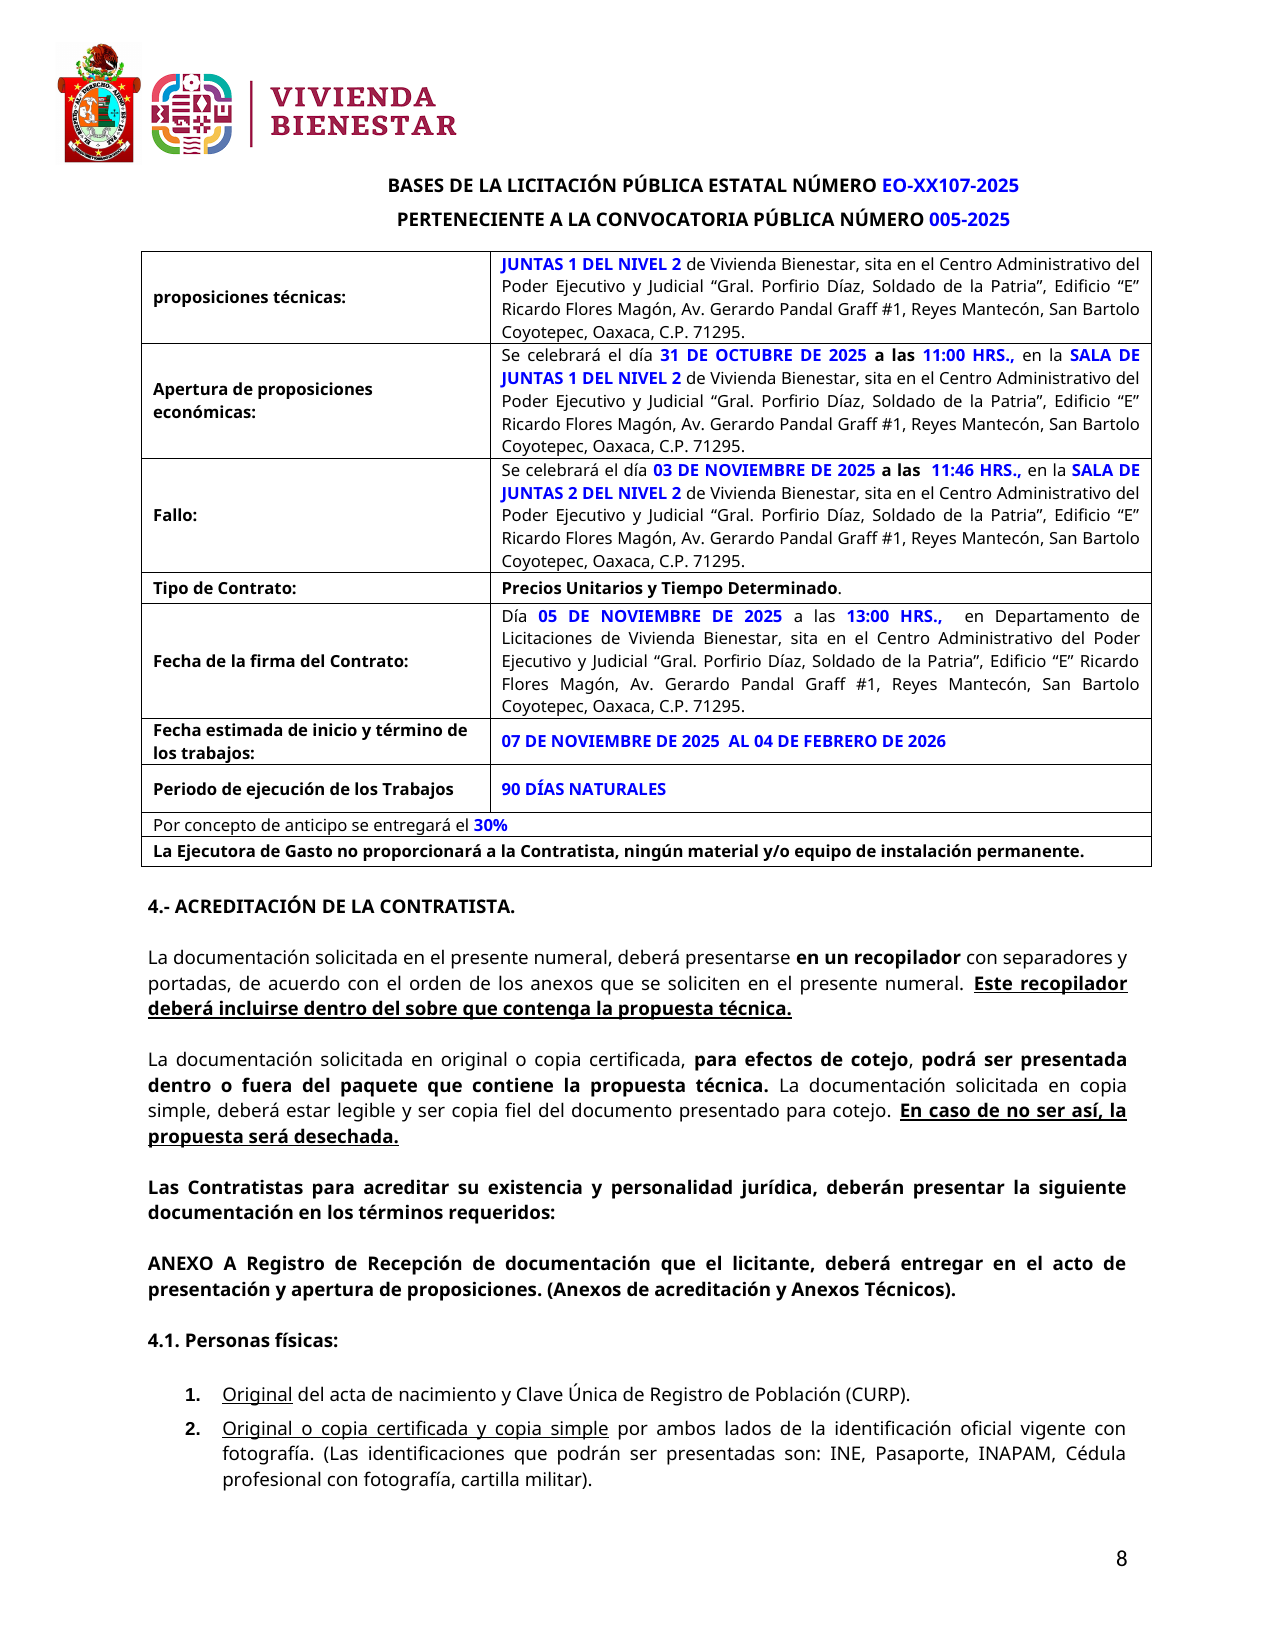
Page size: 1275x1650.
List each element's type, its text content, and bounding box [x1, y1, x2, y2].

text ANEXO A Registro de Recepción de documentación que el licitante, deberá entregar en el acto de presentación y apertura de proposiciones. (Anexos de acreditación y Anexos Técnicos). [148, 1251, 1127, 1302]
text Las Contratistas para acreditar su existencia y personalidad jurídica, deberán presentar la siguiente documentación en los términos requeridos: [148, 1174, 1127, 1225]
table_cell Fecha de la firma del Contrato: [142, 604, 490, 718]
table_cell Presentación y apertura de proposiciones técnicas: [142, 252, 490, 343]
list Original del acta de nacimiento y Clave Única de Registro de Población (CURP). [185, 1381, 1127, 1406]
table_cell Periodo de ejecución de los Trabajos [142, 765, 490, 812]
text La documentación solicitada en original o copia certificada, para efectos de cotejo, podrá ser presentada dentro o fuera del paquete que contiene la propuesta técnica. La documentación solicitada en copia simple, deberá estar legible y ser copia fiel del documento presentado para cotejo. En caso de no ser así, la propuesta será desechada. [148, 1047, 1127, 1149]
list Original o copia certificada y copia simple por ambos lados de la identificación oficial vigente con fotografía. (Las identificaciones que podrán ser presentadas son: INE, Pasaporte, INAPAM, Cédula profesional con fotografía, cartilla militar). [185, 1415, 1127, 1491]
table_cell Día 05 DE NOVIEMBRE DE 2025 a las 13:00 HRS., en Departamento de Licitaciones de Vivienda Bienestar, sita en el Centro Administrativo del Poder Ejecutivo y Judicial “Gral. Porfirio Díaz, Soldado de la Patria”, Edificio “E” Ricardo Flores Magón, Av. Gerardo Pandal Graff #1, Reyes Mantecón, San Bartolo Coyotepec, Oaxaca, C.P. 71295. [491, 604, 1151, 718]
table_cell Fecha estimada de inicio y término de los trabajos: [142, 719, 490, 764]
text 4.- ACREDITACIÓN DE LA CONTRATISTA. [148, 893, 1127, 919]
table_cell 90 DÍAS NATURALES [491, 765, 1151, 812]
text La documentación solicitada en el presente numeral, deberá presentarse en un recopilador con separadores y portadas, de acuerdo con el orden de los anexos que se soliciten en el presente numeral. Este recopilador deberá incluirse dentro del sobre que contenga la propuesta técnica. [148, 944, 1127, 1021]
table_cell 07 DE NOVIEMBRE DE 2025 AL 04 DE FEBRERO DE 2026 [491, 719, 1151, 764]
table_cell Tipo de Contrato: [142, 573, 490, 603]
table_cell Por concepto de anticipo se entregará el 30% [142, 813, 1151, 836]
table_cell Apertura de proposiciones económicas: [142, 344, 490, 457]
table_cell Precios Unitarios y Tiempo Determinado. [491, 573, 1151, 603]
text 4.1. Personas físicas: [148, 1327, 1127, 1353]
picture [147, 66, 473, 163]
picture [55, 42, 143, 165]
table_cell Fallo: [142, 459, 490, 572]
table_cell La Ejecutora de Gasto no proporcionará a la Contratista, ningún material y/o equipo de instalación permanente. [142, 837, 1151, 866]
table_cell Se celebrará el día 03 DE NOVIEMBRE DE 2025 a las 11:46 HRS., en la SALA DE JUNTAS 2 DEL NIVEL 2 de Vivienda Bienestar, sita en el Centro Administrativo del Poder Ejecutivo y Judicial “Gral. Porfirio Díaz, Soldado de la Patria”, Edificio “E” Ricardo Flores Magón, Av. Gerardo Pandal Graff #1, Reyes Mantecón, San Bartolo Coyotepec, Oaxaca, C.P. 71295. [491, 459, 1151, 572]
table_cell Se celebrará el día 31 DE OCTUBRE DE 2025 a las 11:00 HRS., en la SALA DE JUNTAS 1 DEL NIVEL 2 de Vivienda Bienestar, sita en el Centro Administrativo del Poder Ejecutivo y Judicial “Gral. Porfirio Díaz, Soldado de la Patria”, Edificio “E” Ricardo Flores Magón, Av. Gerardo Pandal Graff #1, Reyes Mantecón, San Bartolo Coyotepec, Oaxaca, C.P. 71295. [491, 344, 1151, 457]
